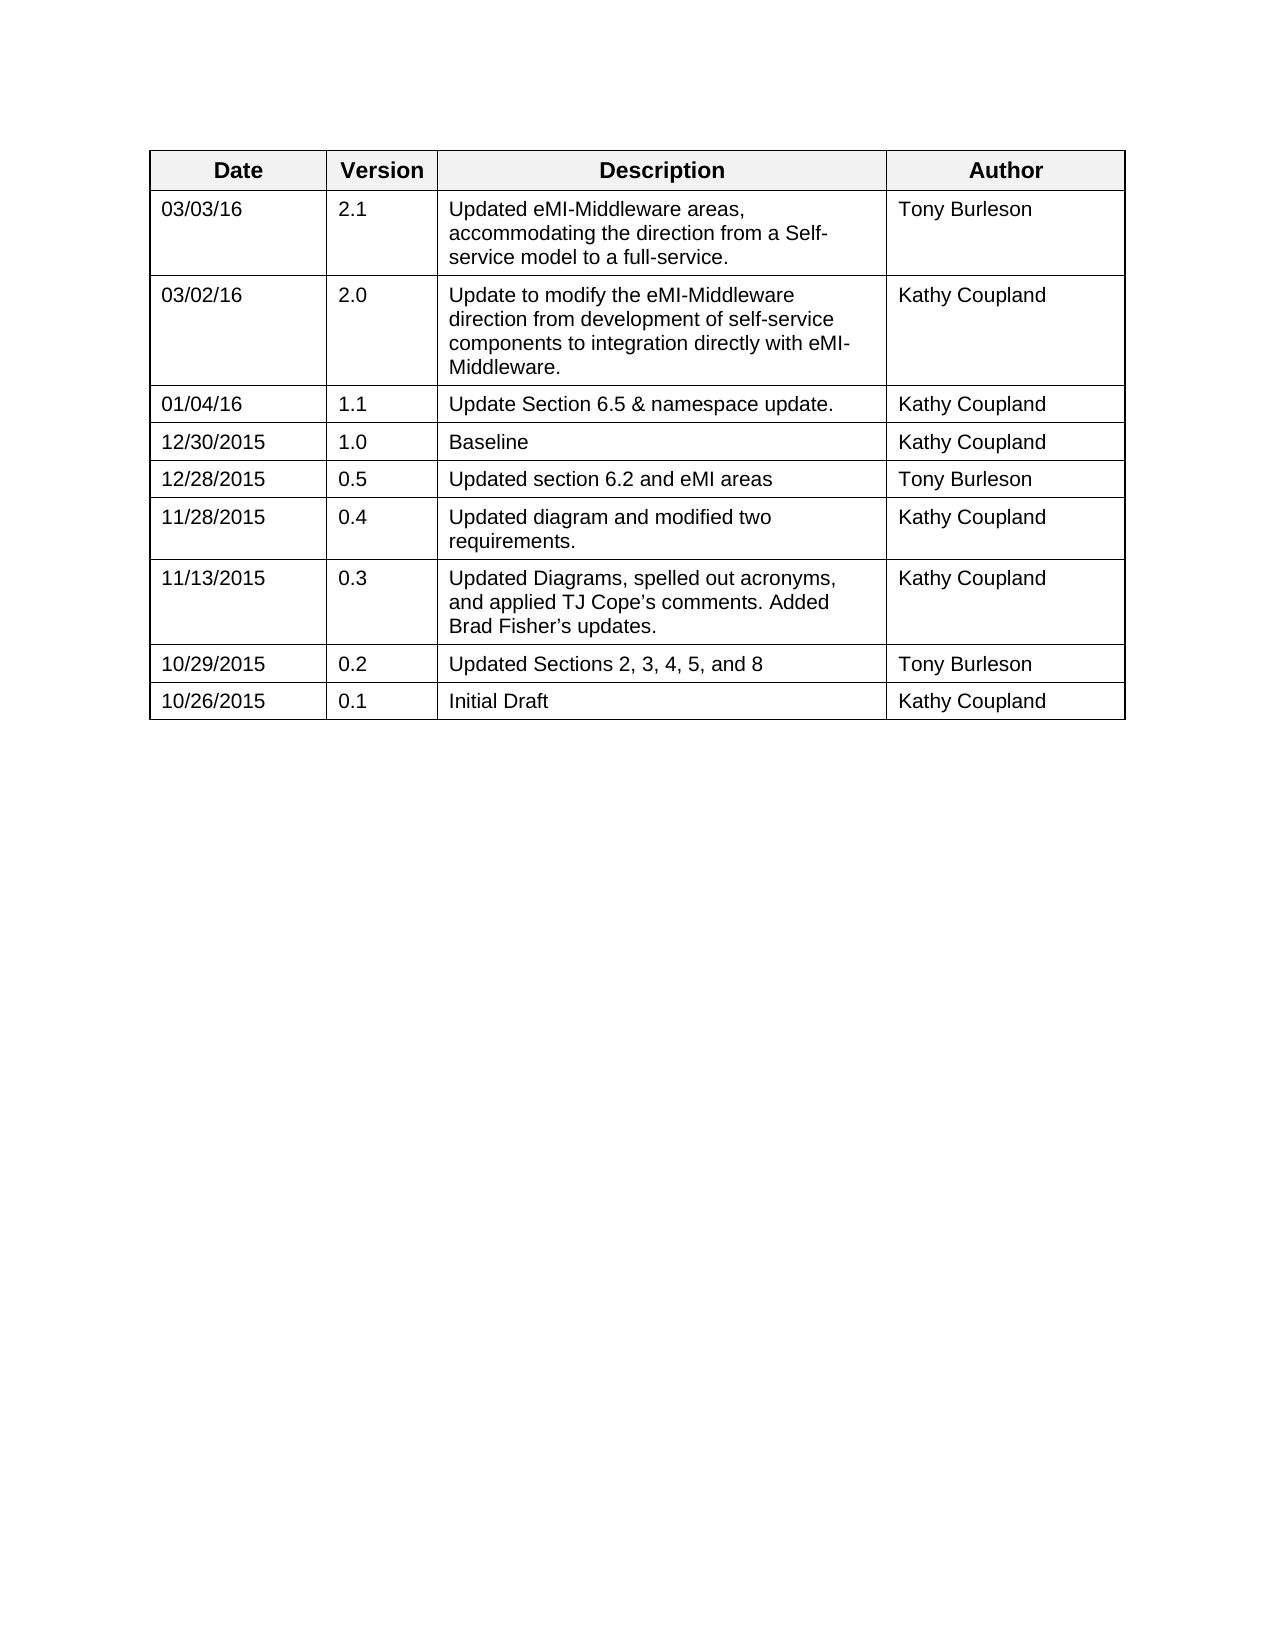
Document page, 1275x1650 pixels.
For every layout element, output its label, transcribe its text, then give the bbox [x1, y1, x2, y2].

table_header Date [151, 151, 326, 190]
table_cell Kathy Coupland [887, 386, 1124, 422]
table_cell Kathy Coupland [887, 276, 1124, 385]
table_cell Baseline [438, 423, 886, 460]
table_cell 0.4 [327, 498, 437, 559]
table_cell Updated Sections 2, 3, 4, 5, and 8 [438, 645, 886, 682]
table_cell Kathy Coupland [887, 498, 1124, 559]
table_cell 2.0 [327, 276, 437, 385]
table_cell 11/13/2015 [151, 560, 326, 644]
table_cell Updated eMI-Middleware areas, accommodating the direction from a Self-service model to a full-service. [438, 191, 886, 275]
table_cell 1.0 [327, 423, 437, 460]
table_cell 12/28/2015 [151, 461, 326, 497]
table_header Author [887, 151, 1124, 190]
table_cell Tony Burleson [887, 191, 1124, 275]
table_cell 0.3 [327, 560, 437, 644]
table_cell Updated section 6.2 and eMI areas [438, 461, 886, 497]
table_cell 1.1 [327, 386, 437, 422]
table_cell Kathy Coupland [887, 423, 1124, 460]
table_cell Update to modify the eMI-Middleware direction from development of self-service components to integration directly with eMI-Middleware. [438, 276, 886, 385]
table_cell 0.5 [327, 461, 437, 497]
table_cell Kathy Coupland [887, 683, 1124, 719]
table_cell 10/29/2015 [151, 645, 326, 682]
table_cell Updated Diagrams, spelled out acronyms, and applied TJ Cope’s comments. Added Brad Fisher’s updates. [438, 560, 886, 644]
table_cell Initial Draft [438, 683, 886, 719]
table_header Description [438, 151, 886, 190]
table_cell 2.1 [327, 191, 437, 275]
table_cell Tony Burleson [887, 645, 1124, 682]
table_cell 03/03/16 [151, 191, 326, 275]
table_cell 03/02/16 [151, 276, 326, 385]
table_cell Tony Burleson [887, 461, 1124, 497]
table_cell Update Section 6.5 & namespace update. [438, 386, 886, 422]
table_cell 01/04/16 [151, 386, 326, 422]
table_cell 0.1 [327, 683, 437, 719]
table_cell 11/28/2015 [151, 498, 326, 559]
table_header Version [327, 151, 437, 190]
table_cell 12/30/2015 [151, 423, 326, 460]
table_cell 10/26/2015 [151, 683, 326, 719]
table_cell Updated diagram and modified two requirements. [438, 498, 886, 559]
table_cell Kathy Coupland [887, 560, 1124, 644]
table_cell 0.2 [327, 645, 437, 682]
